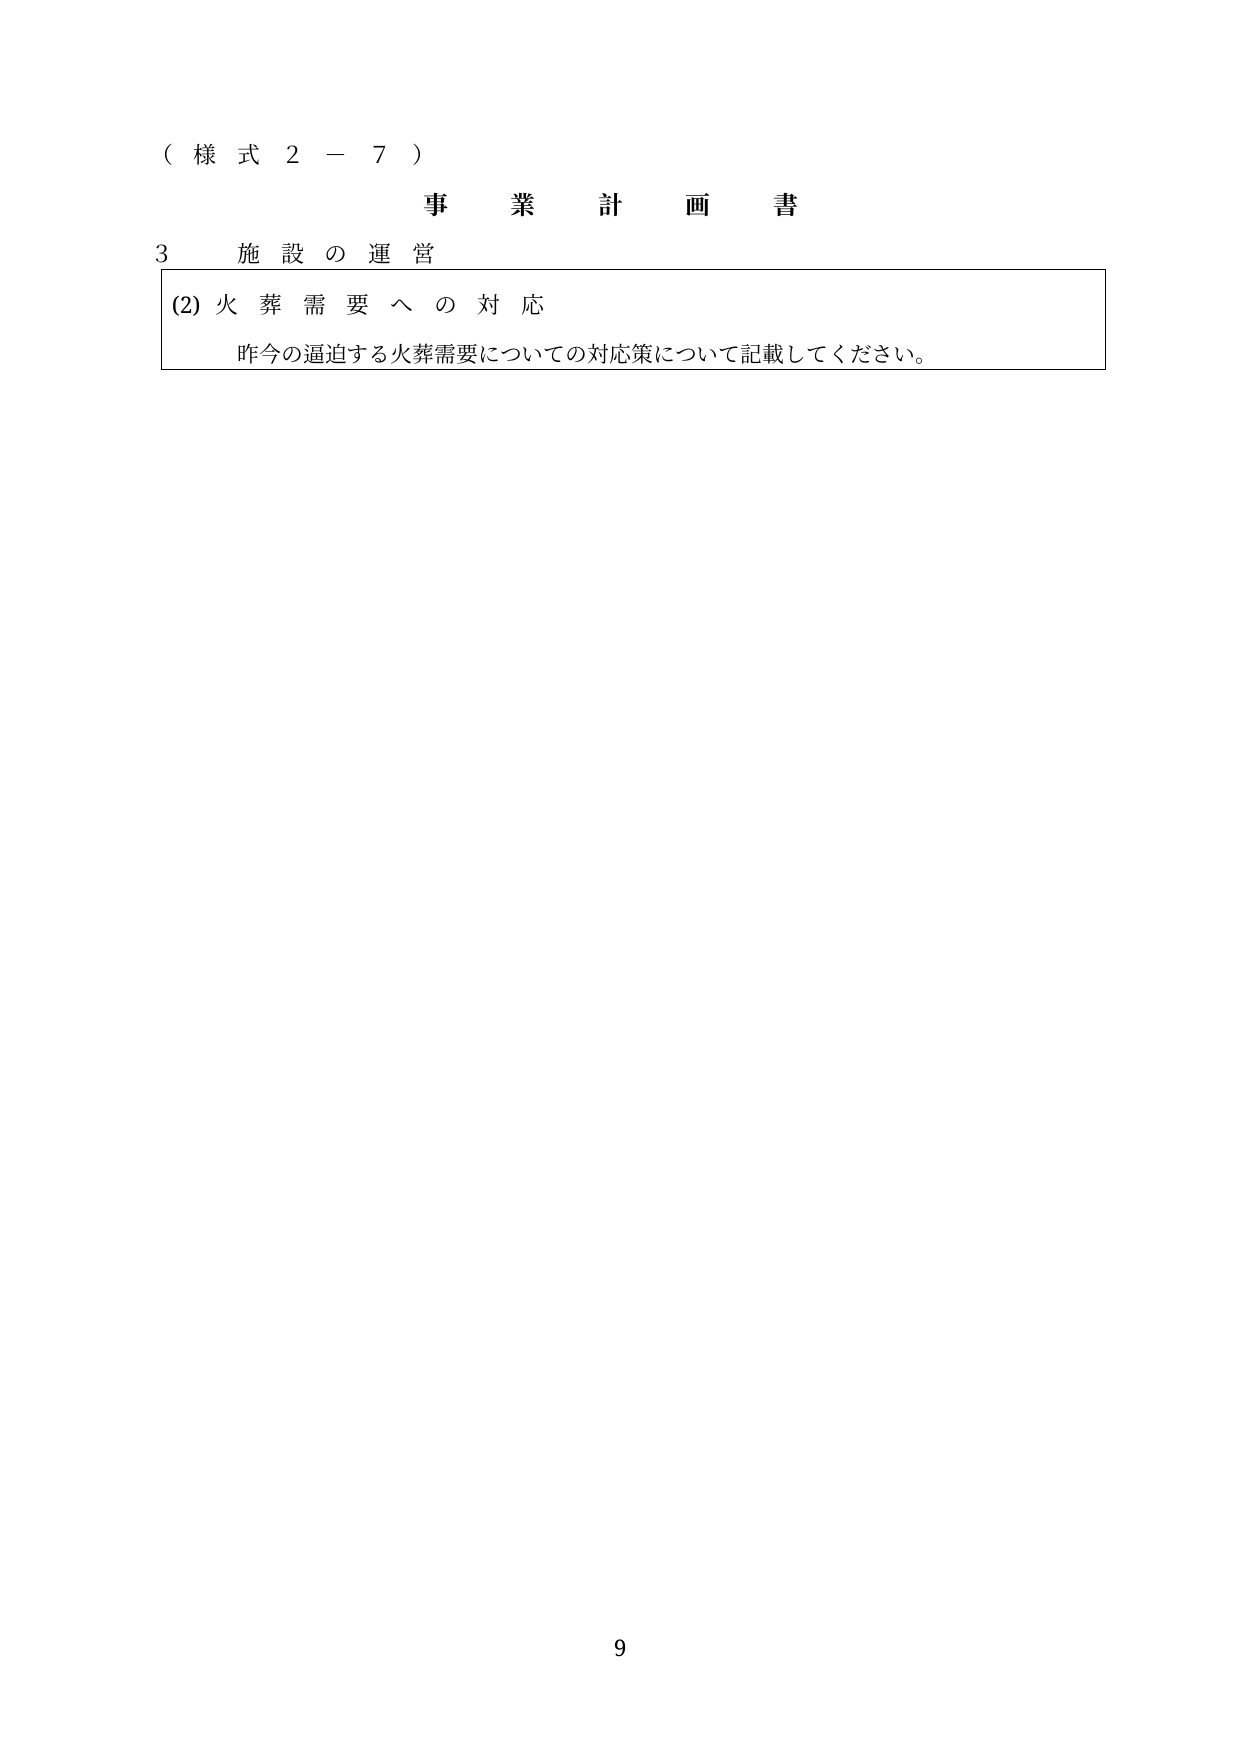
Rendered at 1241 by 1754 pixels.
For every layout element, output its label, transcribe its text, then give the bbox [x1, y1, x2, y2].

text 事 業 計 画 書 [150, 171, 1090, 236]
table_header (2) 火葬需要への対応 [162, 270, 1105, 336]
text ３ 施設の運営 [150, 236, 1090, 269]
table_cell 昨今の逼迫する火葬需要についての対応策について記載してください。 [162, 336, 1105, 369]
text （様式２－７） [150, 138, 1090, 171]
